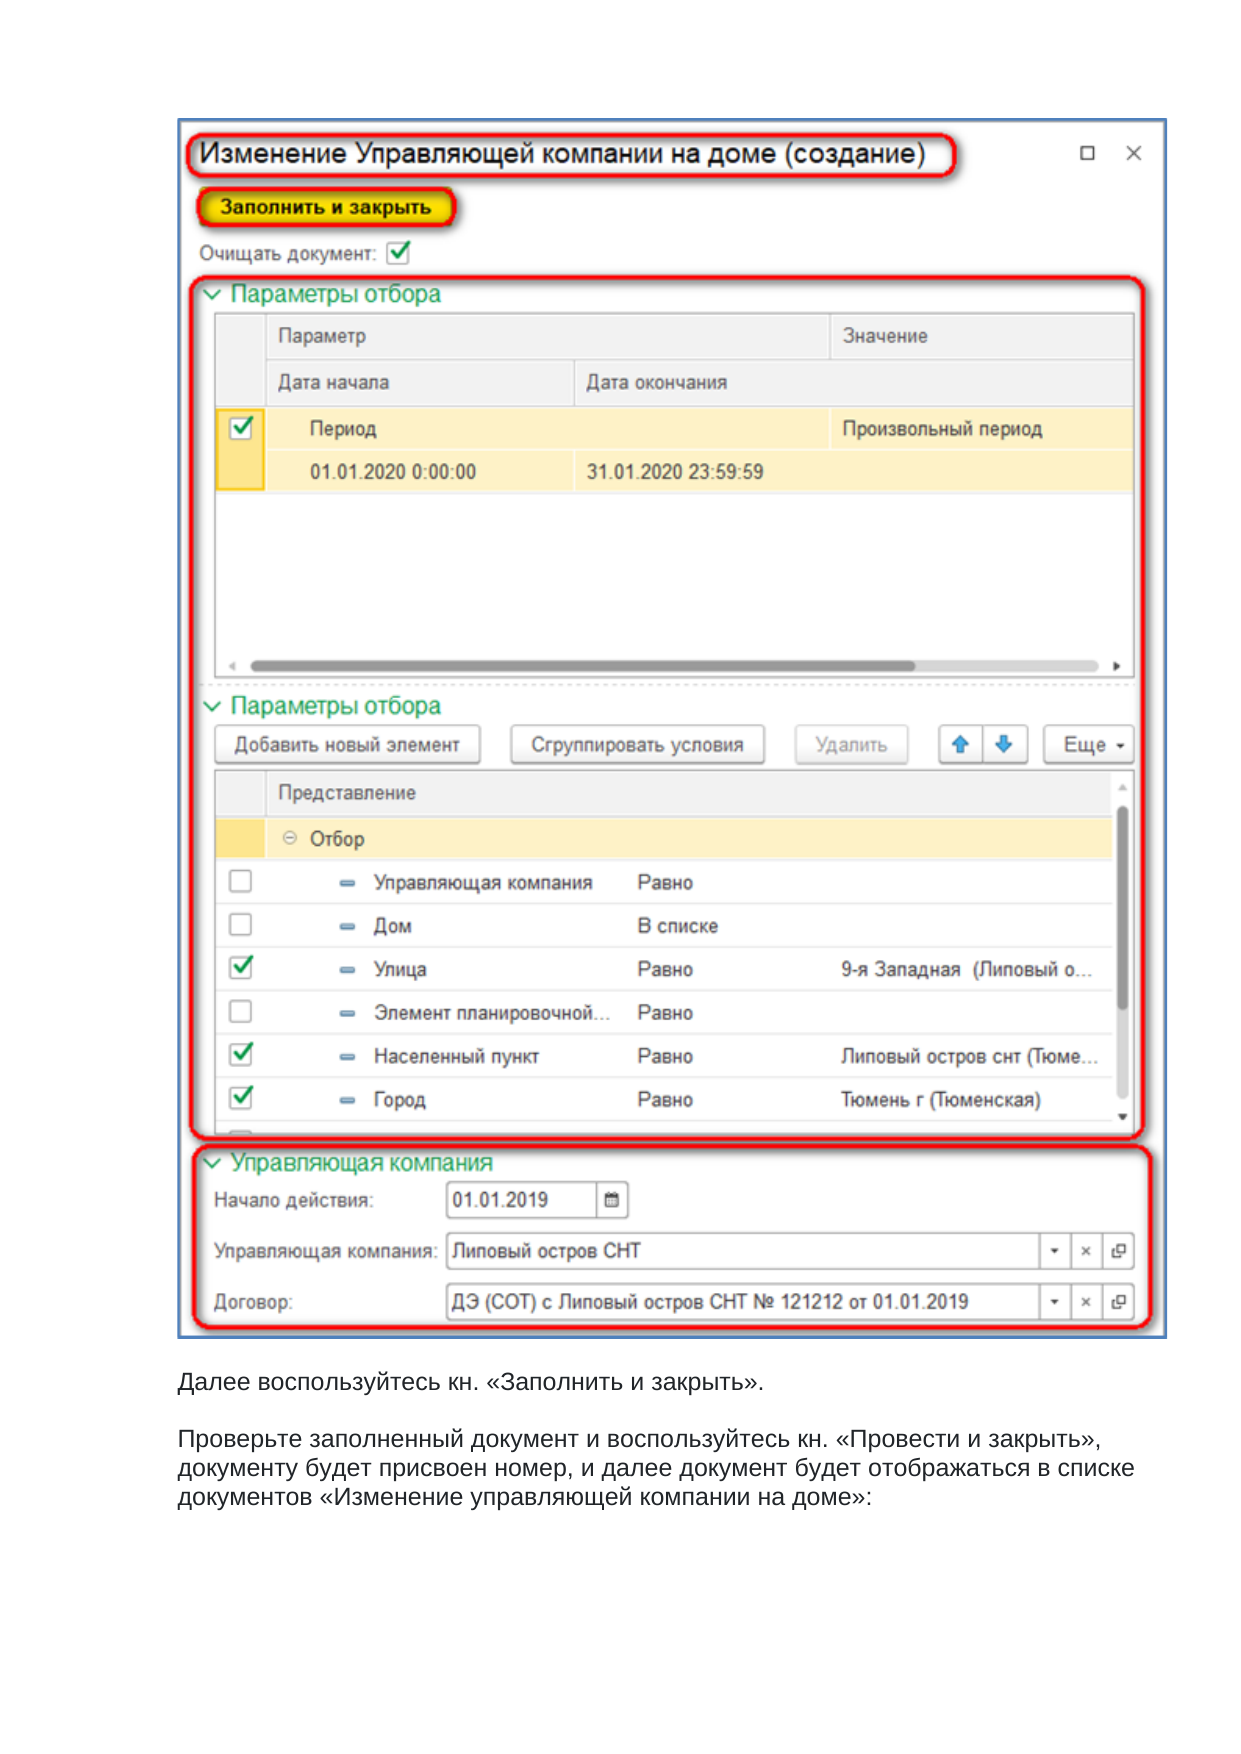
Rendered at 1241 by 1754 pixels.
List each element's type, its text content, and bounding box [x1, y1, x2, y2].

picture [177, 118, 1168, 1339]
